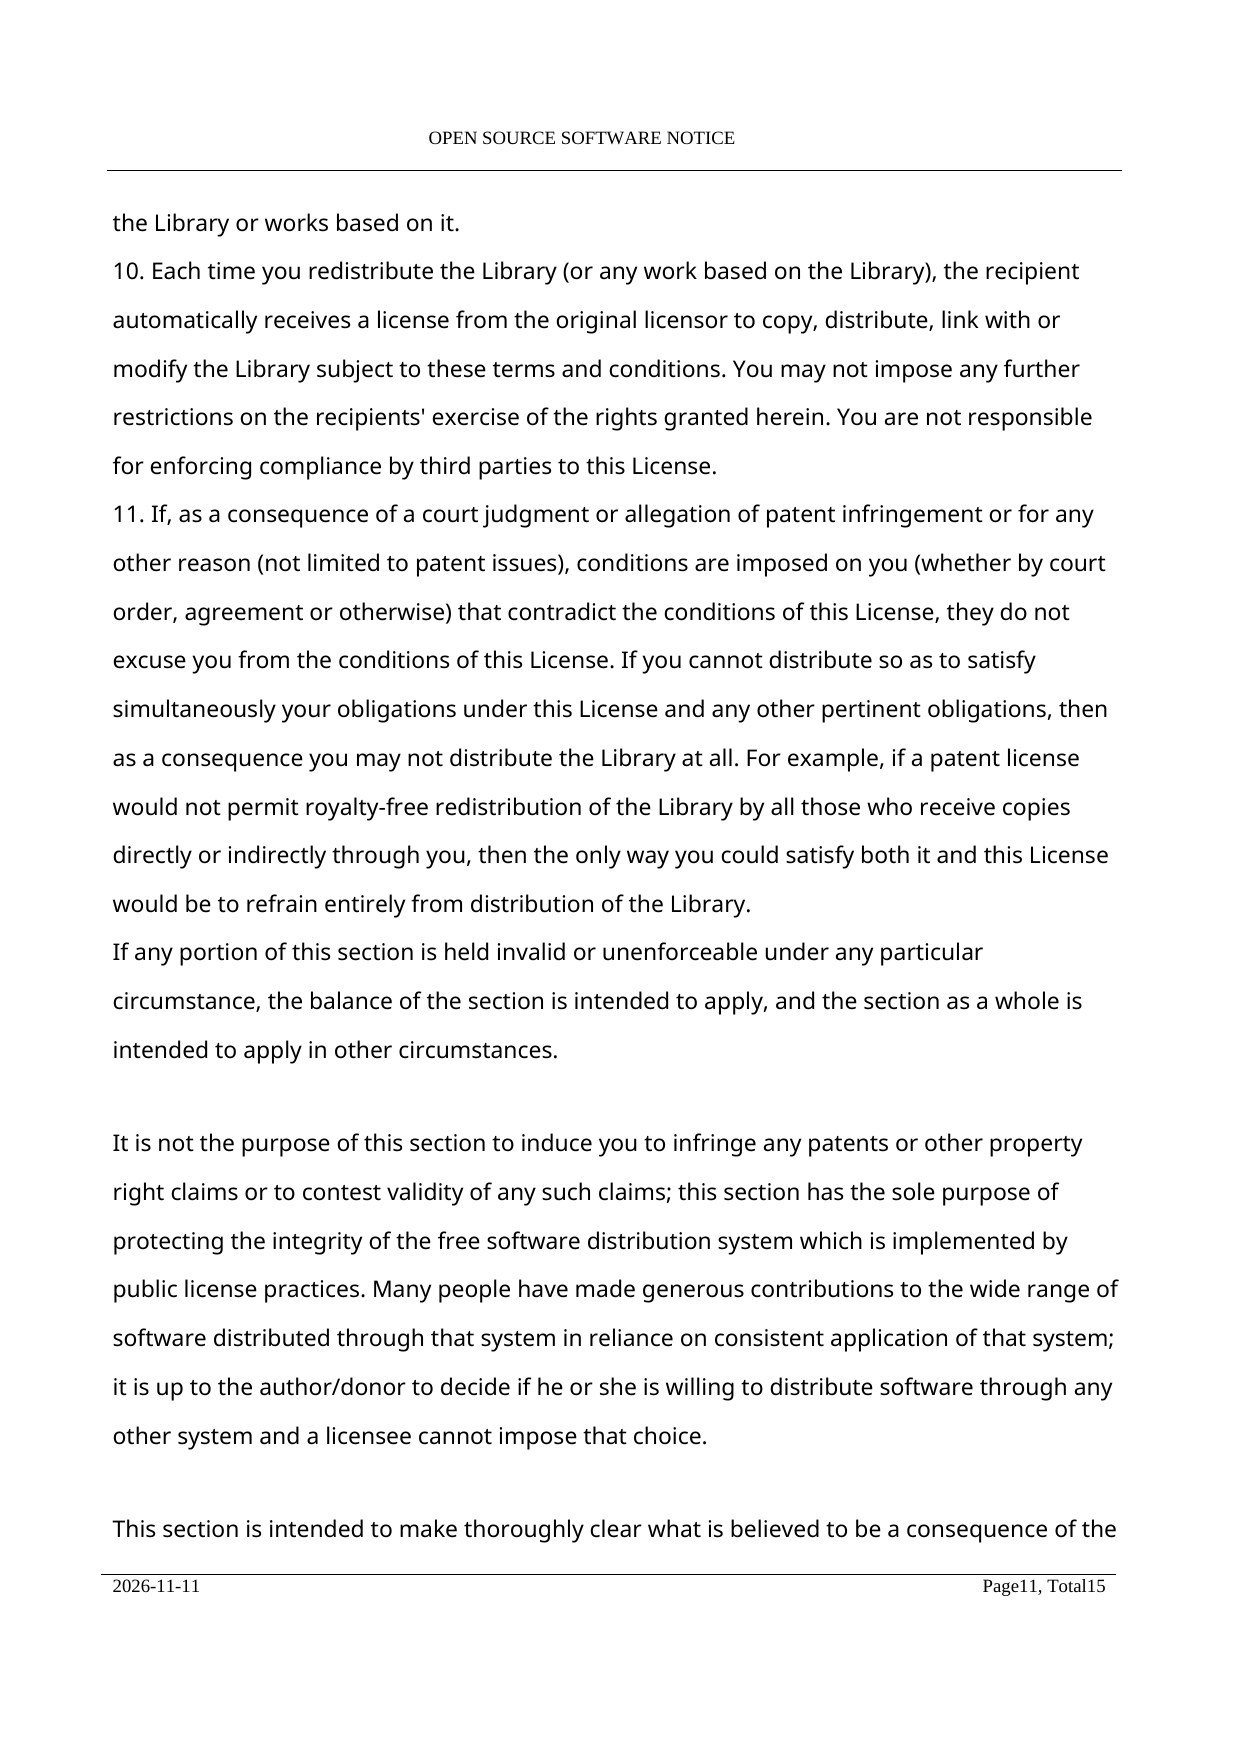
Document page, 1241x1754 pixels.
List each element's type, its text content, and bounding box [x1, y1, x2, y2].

text If any portion of this section is held invalid or unenforceable under any particular circumstance, the balance of the section is intended to apply, and the section as a whole is intended to apply in other circumstances. [112, 936, 1128, 1066]
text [112, 1512, 1128, 1545]
text 11. If, as a consequence of a court judgment or allegation of patent infringement or for any other reason (not limited to patent issues), conditions are imposed on you (whether by court order, agreement or otherwise) that contradict the conditions of this License, they do not excuse you from the conditions of this License. If you cannot distribute so as to satisfy simultaneously your obligations under this License and any other pertinent obligations, then as a consequence you may not distribute the Library at all. For example, if a patent license would not permit royalty-free redistribution of the Library by all those who receive copies directly or indirectly through you, then the only way you could satisfy both it and this License would be to refrain entirely from distribution of the Library. [112, 498, 1128, 920]
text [112, 206, 1128, 239]
text It is not the purpose of this section to induce you to infringe any patents or other property right claims or to contest validity of any such claims; this section has the sole purpose of protecting the integrity of the free software distribution system which is implemented by public license practices. Many people have made generous contributions to the wide range of software distributed through that system in reliance on consistent application of that system; it is up to the author/donor to decide if he or she is willing to distribute software through any other system and a licensee cannot impose that choice. [112, 1126, 1128, 1451]
text 10. Each time you redistribute the Library (or any work based on the Library), the recipient automatically receives a license from the original licensor to copy, distribute, link with or modify the Library subject to these terms and conditions. You may not impose any further restrictions on the recipients' exercise of the rights granted herein. You are not responsible for enforcing compliance by third parties to this License. [112, 254, 1128, 482]
